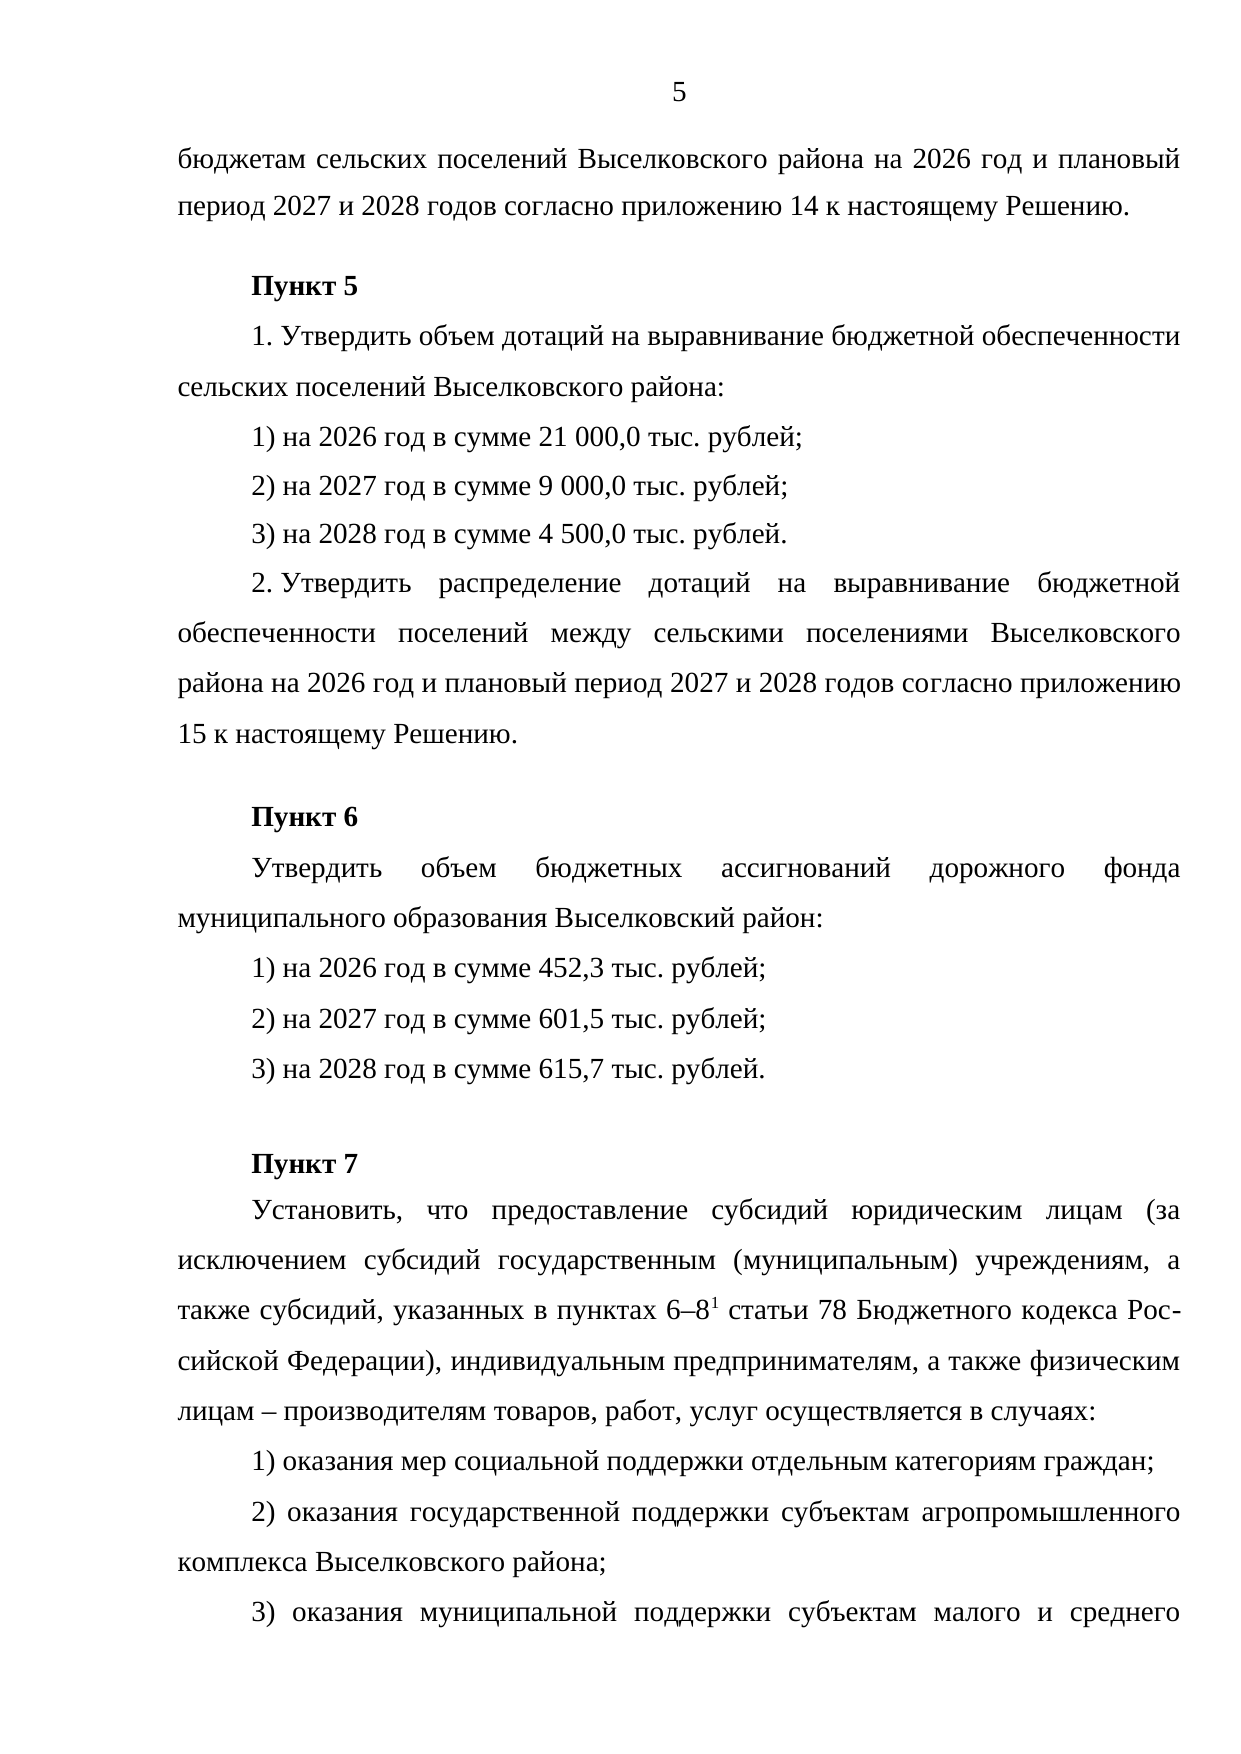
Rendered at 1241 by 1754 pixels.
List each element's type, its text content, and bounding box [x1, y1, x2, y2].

text 2) на 2027 год в сумме 601,5 тыс. рублей; [177, 1001, 1181, 1034]
text 1) оказания мер социальной поддержки отдельным категориям граждан; [177, 1443, 1181, 1477]
text Пункт 5 [177, 268, 1181, 302]
text Утвердить объем бюджетных ассигнований дорожного фонда муниципального образования Выселковский район: [177, 850, 1181, 934]
text 1) на 2026 год в сумме 452,3 тыс. рублей; [177, 951, 1181, 984]
text Установить, что предоставление субсидий юридическим лицам (за исключением субсидий государственным (муниципальным) учреждениям, а также субсидий, указанных в пунктах 6–81 статьи 78 Бюджетного кодекса Российской Федерации), индивидуальным предпринимателям, а также физическим лицам – производителям товаров, работ, услуг осуществляется в случаях: [177, 1192, 1181, 1427]
text 1. Утвердить объем дотаций на выравнивание бюджетной обеспеченности сельских поселений Выселковского района: [177, 318, 1181, 402]
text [177, 141, 1181, 221]
text Пункт 6 [177, 799, 1181, 833]
text 3) на 2028 год в сумме 615,7 тыс. рублей. [177, 1051, 1181, 1085]
text 3) на 2028 год в сумме 4 500,0 тыс. рублей. [177, 516, 1181, 550]
text 1) на 2026 год в сумме 21 000,0 тыс. рублей; [177, 419, 1181, 453]
text 2. Утвердить распределение дотаций на выравнивание бюджетной обеспеченности поселений между сельскими поселениями Выселковского района на 2026 год и плановый период 2027 и 2028 годов согласно приложению 15 к настоящему Решению. [177, 565, 1181, 749]
text 2) на 2027 год в сумме 9 000,0 тыс. рублей; [177, 468, 1181, 501]
text Пункт 7 [177, 1147, 1181, 1180]
text 2) оказания государственной поддержки субъектам агропромышленного комплекса Выселковского района; [177, 1494, 1181, 1578]
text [177, 1594, 1181, 1628]
